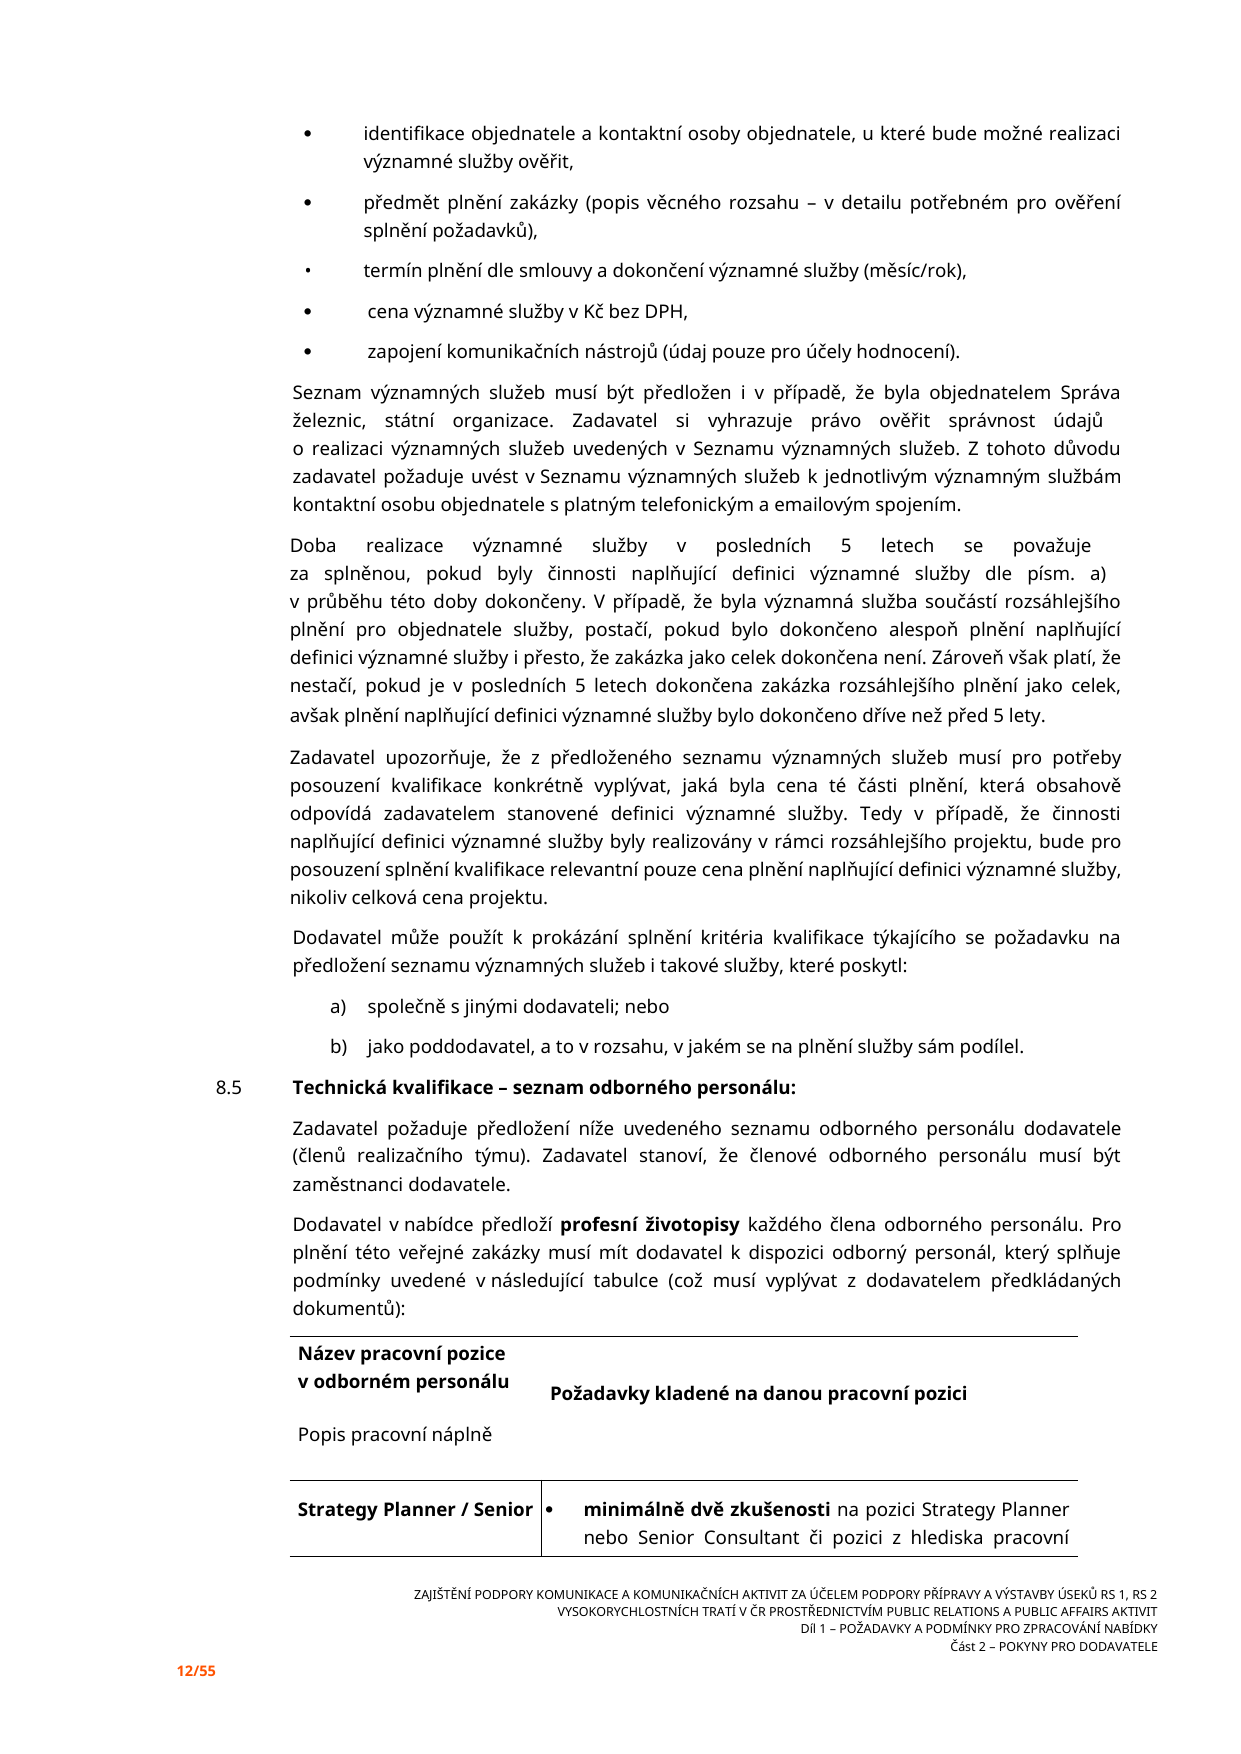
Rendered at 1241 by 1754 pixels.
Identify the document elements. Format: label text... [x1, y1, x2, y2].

text Zadavatel upozorňuje, že z předloženého seznamu významných služeb musí pro potřeby posouzení kvalifikace konkrétně vyplývat, jaká byla cena té části plnění, která obsahově odpovídá zadavatelem stanovené definici významné služby. Tedy v případě, že činnosti naplňující definici významné služby byly realizovány v rámci rozsáhlejšího projektu, bude pro posouzení splnění kvalifikace relevantní pouze cena plnění naplňující definici významné služby, nikoliv celková cena projektu. [289, 744, 1122, 910]
text Dodavatel může použít k prokázání splnění kritéria kvalifikace týkajícího se požadavku na předložení seznamu významných služeb i takové služby, které poskytl: [292, 925, 1122, 978]
table_header Požadavky kladené na danou pracovní pozici [542, 1337, 1078, 1479]
list společně s jinými dodavateli; nebo [330, 993, 1122, 1019]
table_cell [542, 1481, 1078, 1556]
text • termín plnění dle smlouvy a dokončení významné služby (měsíc/rok), [304, 258, 1122, 283]
text Seznam významných služeb musí být předložen i v případě, že byla objednatelem Správa železnic, státní organizace. Zadavatel si vyhrazuje právo ověřit správnost údajů o realizaci významných služeb uvedených v Seznamu významných služeb. Z tohoto důvodu zadavatel požaduje uvést v Seznamu významných služeb k jednotlivým významným službám kontaktní osobu objednatele s platným telefonickým a emailovým spojením. [292, 379, 1122, 517]
list předmět plnění zakázky (popis věcného rozsahu – v detailu potřebném pro ověření splnění požadavků), [304, 189, 1122, 243]
list zapojení komunikačních nástrojů (údaj pouze pro účely hodnocení). [304, 339, 1122, 364]
text Zadavatel požaduje předložení níže uvedeného seznamu odborného personálu dodavatele (členů realizačního týmu). Zadavatel stanoví, že členové odborného personálu musí být zaměstnanci dodavatele. [292, 1115, 1122, 1196]
text Technická kvalifikace – seznam odborného personálu: [216, 1074, 1122, 1100]
list cena významné služby v Kč bez DPH, [304, 298, 1122, 324]
text Dodavatel v nabídce předloží profesní životopisy každého člena odborného personálu. Pro plnění této veřejné zakázky musí mít dodavatel k dispozici odborný personál, který splňuje podmínky uvedené v následující tabulce (což musí vyplývat z dodavatelem předkládaných dokumentů): [292, 1211, 1122, 1321]
list identifikace objednatele a kontaktní osoby objednatele, u které bude možné realizaci významné služby ověřit, [304, 121, 1122, 174]
text Doba realizace významné služby v posledních 5 letech se považuje za splněnou, pokud byly činnosti naplňující definici významné služby dle písm. a) v průběhu této doby dokončeny. V případě, že byla významná služba součástí rozsáhlejšího plnění pro objednatele služby, postačí, pokud bylo dokončeno alespoň plnění naplňující definici významné služby i přesto, že zakázka jako celek dokončena není. Zároveň však platí, že nestačí, pokud je v posledních 5 letech dokončena zakázka rozsáhlejšího plnění jako celek, avšak plnění naplňující definici významné služby bylo dokončeno dříve než před 5 lety. [289, 532, 1122, 729]
table_header Název pracovní pozice v odborném personálu Popis pracovní náplně [290, 1337, 542, 1479]
list jako poddodavatel, a to v rozsahu, v jakém se na plnění služby sám podílel. [330, 1034, 1122, 1059]
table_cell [290, 1481, 541, 1556]
